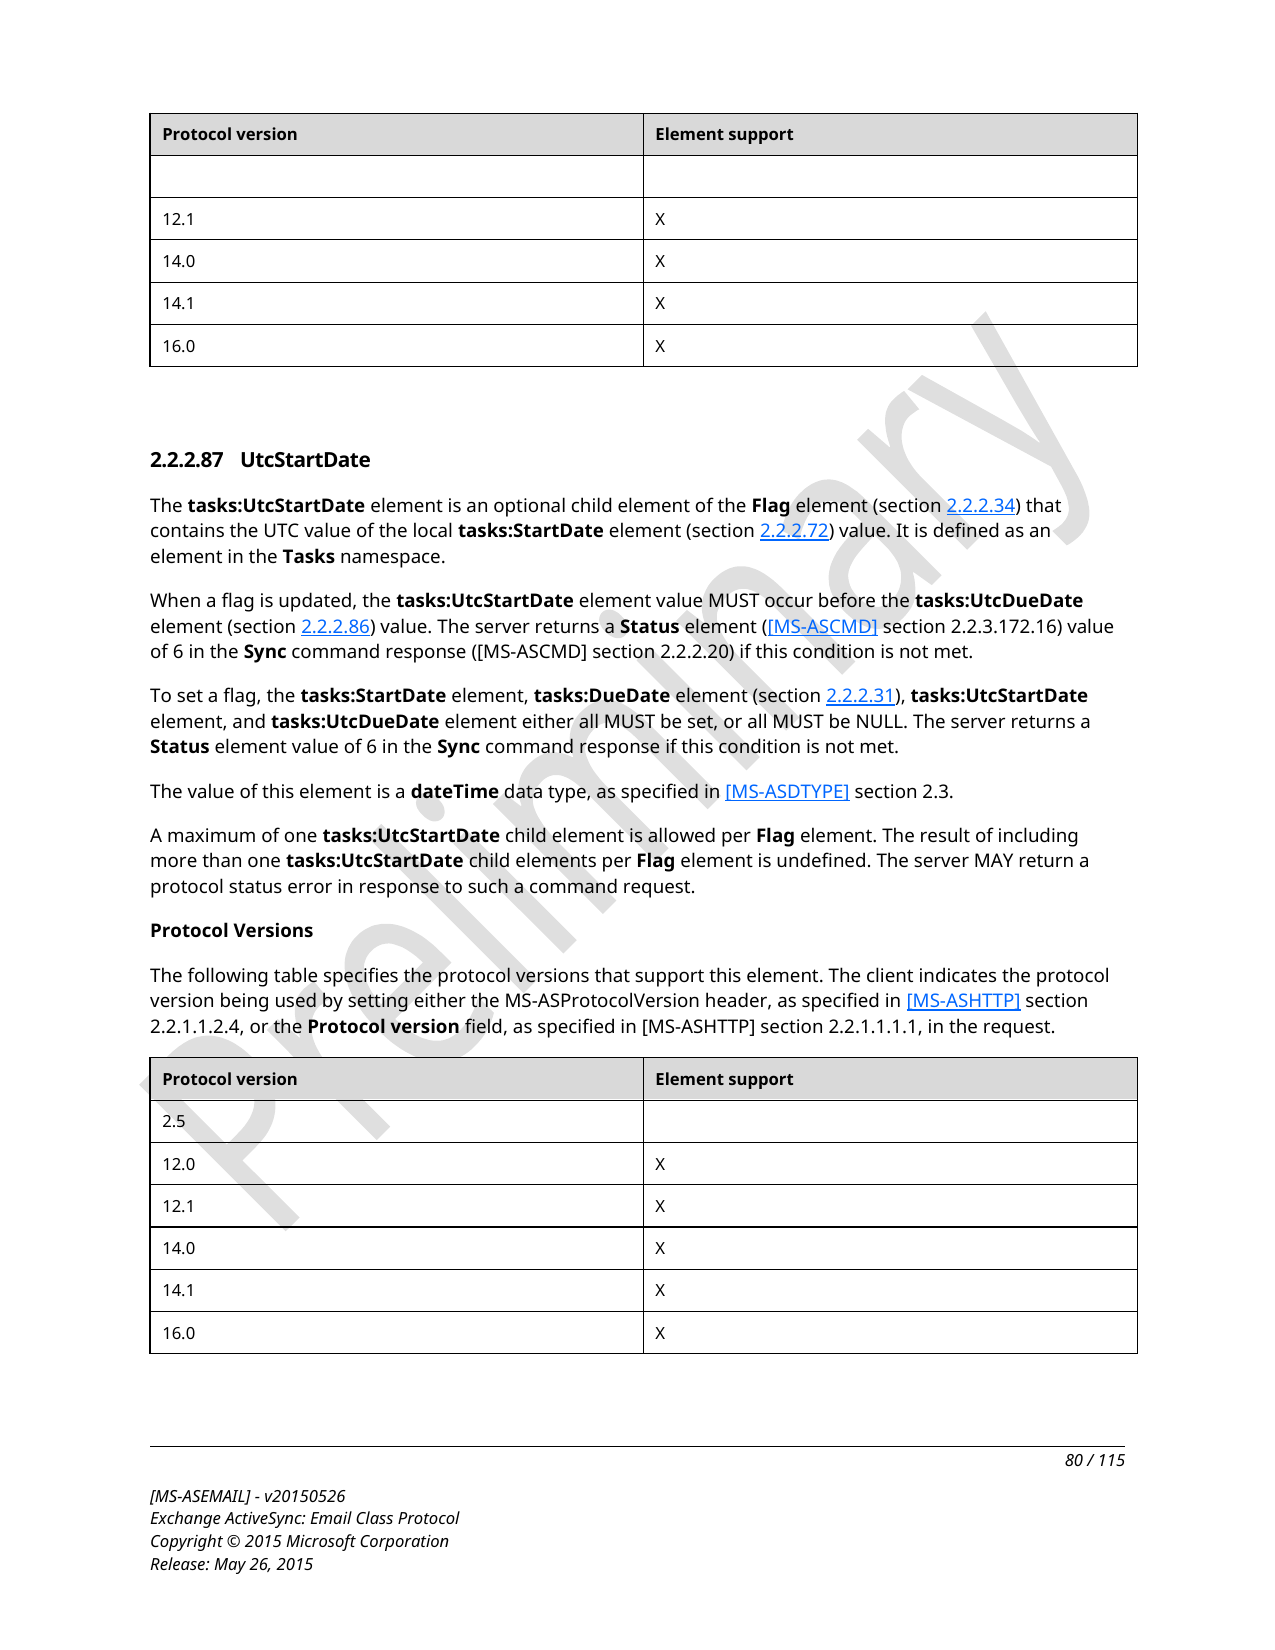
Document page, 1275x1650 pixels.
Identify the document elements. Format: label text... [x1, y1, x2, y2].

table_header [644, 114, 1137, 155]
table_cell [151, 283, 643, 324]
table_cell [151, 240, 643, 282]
text Protocol Versions [150, 918, 1125, 943]
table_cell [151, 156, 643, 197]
text To set a flag, the tasks:StartDate element, tasks:DueDate element (section 2.2.2.31), tasks:UtcStartDate element, and tasks:UtcDueDate element either all MUST be set, or all MUST be NULL. The server returns a Status element value of 6 in the Sync command response if this condition is not met. [150, 683, 1125, 759]
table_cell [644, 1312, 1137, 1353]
text A maximum of one tasks:UtcStartDate child element is allowed per Flag element. The result of including more than one tasks:UtcStartDate child elements per Flag element is undefined. The server MAY return a protocol status error in response to such a command request. [150, 822, 1125, 899]
subtitle UtcStartDate [150, 445, 1125, 473]
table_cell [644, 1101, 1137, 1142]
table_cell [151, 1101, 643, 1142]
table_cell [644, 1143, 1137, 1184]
text The value of this element is a dateTime data type, as specified in [MS-ASDTYPE] section 2.3. [150, 778, 1125, 803]
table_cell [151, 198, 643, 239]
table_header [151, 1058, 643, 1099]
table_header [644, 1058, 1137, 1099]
text The following table specifies the protocol versions that support this element. The client indicates the protocol version being used by setting either the MS-ASProtocolVersion header, as specified in [MS-ASHTTP] section 2.2.1.1.2.4, or the Protocol version field, as specified in [MS-ASHTTP] section 2.2.1.1.1.1, in the request. [150, 962, 1125, 1038]
text When a flag is updated, the tasks:UtcStartDate element value MUST occur before the tasks:UtcDueDate element (section 2.2.2.86) value. The server returns a Status element ([MS-ASCMD] section 2.2.3.172.16) value of 6 in the Sync command response ([MS-ASCMD] section 2.2.2.20) if this condition is not met. [150, 587, 1125, 664]
text The tasks:UtcStartDate element is an optional child element of the Flag element (section 2.2.2.34) that contains the UTC value of the local tasks:StartDate element (section 2.2.2.72) value. It is defined as an element in the Tasks namespace. [150, 492, 1125, 569]
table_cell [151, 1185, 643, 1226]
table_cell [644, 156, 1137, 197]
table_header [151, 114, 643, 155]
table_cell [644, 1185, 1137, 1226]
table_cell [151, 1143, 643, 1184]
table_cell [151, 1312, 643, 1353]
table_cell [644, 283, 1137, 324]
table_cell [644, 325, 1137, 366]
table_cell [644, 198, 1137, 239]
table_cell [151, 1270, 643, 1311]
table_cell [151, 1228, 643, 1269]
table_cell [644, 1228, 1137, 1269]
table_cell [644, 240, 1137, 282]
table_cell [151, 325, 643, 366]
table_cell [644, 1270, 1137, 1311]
